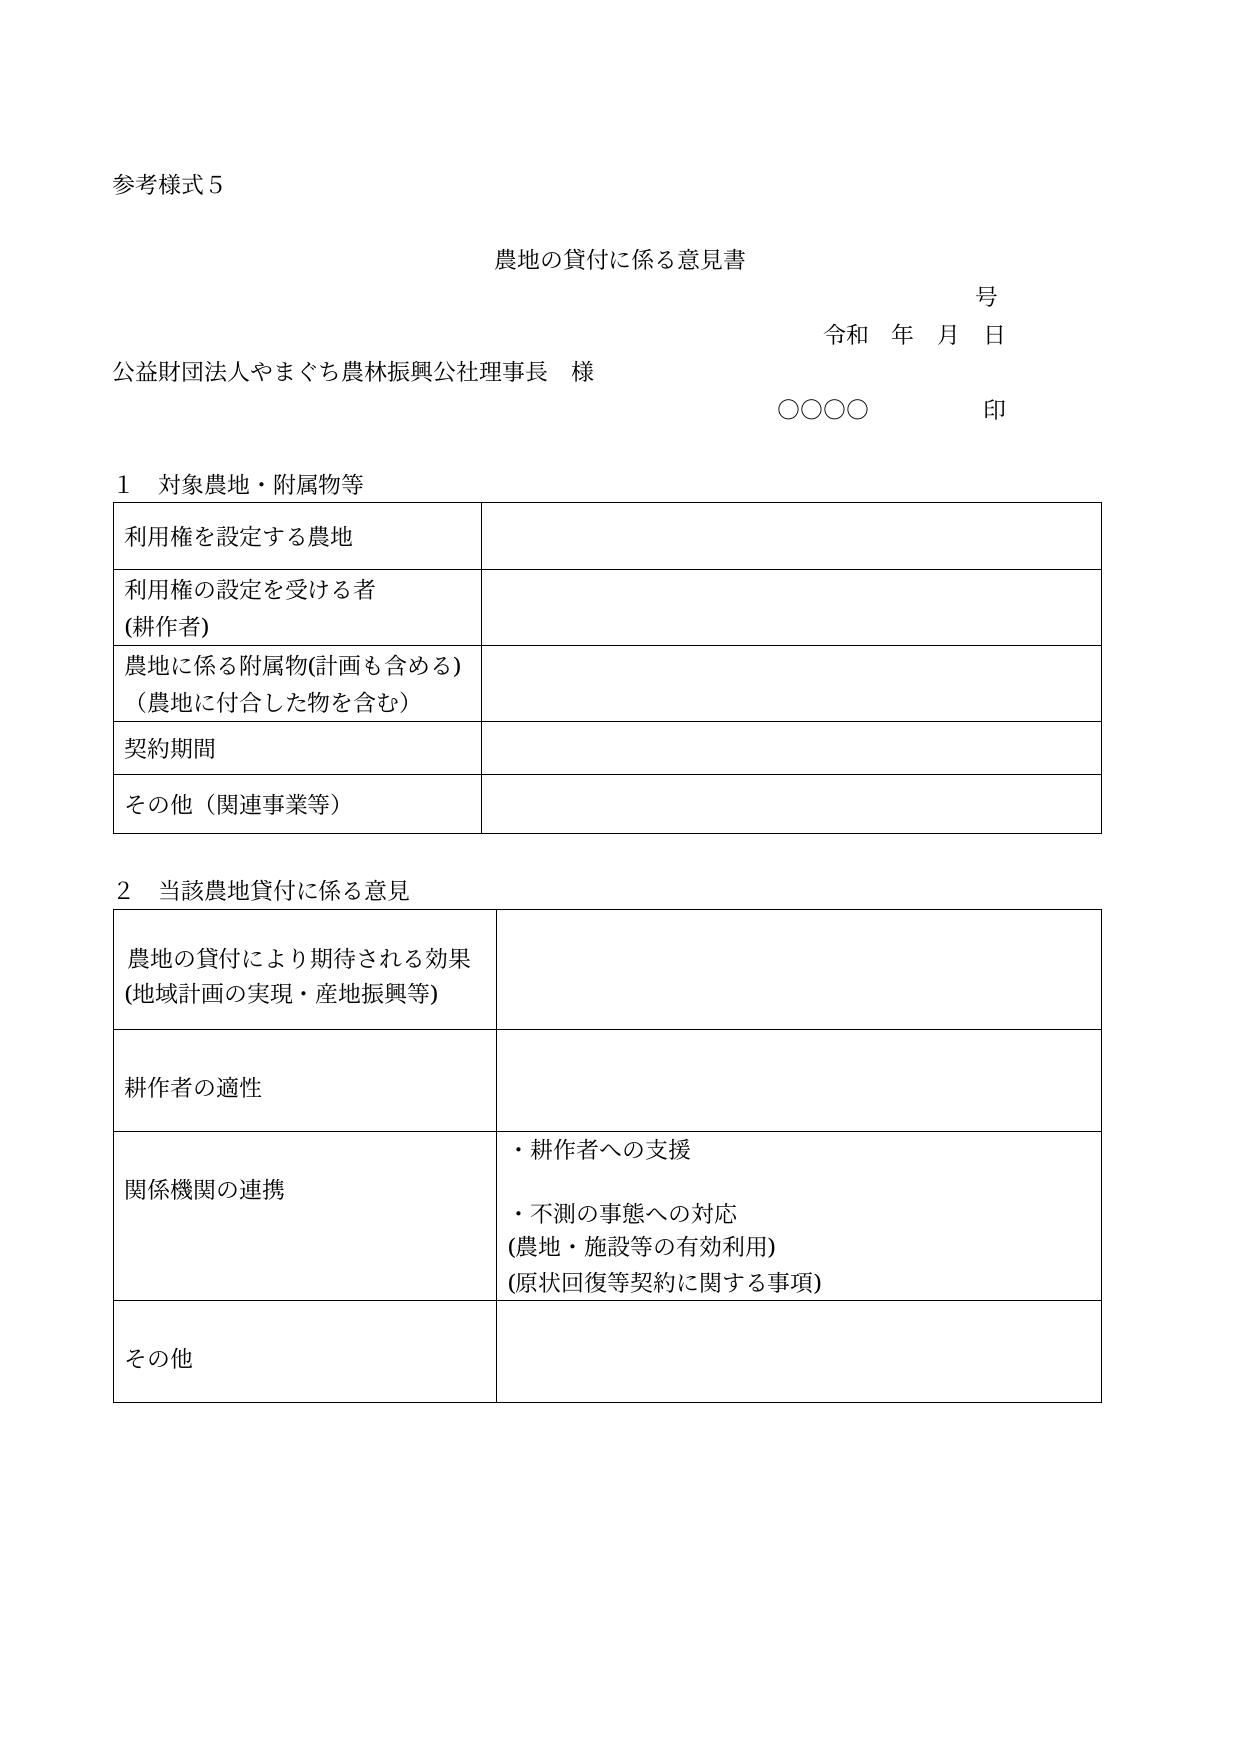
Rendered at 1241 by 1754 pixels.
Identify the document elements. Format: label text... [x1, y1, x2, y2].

table_cell [497, 1301, 1101, 1402]
table_header [497, 910, 1101, 1029]
text 令和 年 月 日 [112, 314, 1128, 352]
text 公益財団法人やまぐち農林振興公社理事長 様 [112, 352, 1128, 389]
text ○○○○ 印 [112, 389, 1128, 427]
table_cell [482, 722, 1101, 774]
table_cell その他 [114, 1301, 496, 1402]
text １ 対象農地・附属物等 [112, 464, 1128, 502]
text 参考様式５ [112, 164, 1128, 202]
table_cell 関係機関の連携 [114, 1132, 496, 1300]
table_cell [482, 570, 1101, 644]
table_cell 契約期間 [114, 722, 481, 774]
table_cell [497, 1030, 1101, 1131]
text 号 [112, 277, 1128, 314]
table_header [482, 503, 1101, 568]
table_cell その他（関連事業等） [114, 775, 481, 832]
table_cell [482, 775, 1101, 832]
table_cell 農地に係る附属物(計画も含める) （農地に付合した物を含む） [114, 646, 481, 721]
table_cell 耕作者の適性 [114, 1030, 496, 1131]
table_cell 利用権の設定を受ける者 (耕作者) [114, 570, 481, 644]
table_header 利用権を設定する農地 [114, 503, 481, 568]
table_cell ・耕作者への支援 ・不測の事態への対応 (農地・施設等の有効利用) (原状回復等契約に関する事項) [497, 1132, 1101, 1300]
table_cell [482, 646, 1101, 721]
text ２ 当該農地貸付に係る意見 [112, 871, 1128, 908]
table_header 農地の貸付により期待される効果 (地域計画の実現・産地振興等) [114, 910, 496, 1029]
text 農地の貸付に係る意見書 [112, 239, 1128, 277]
